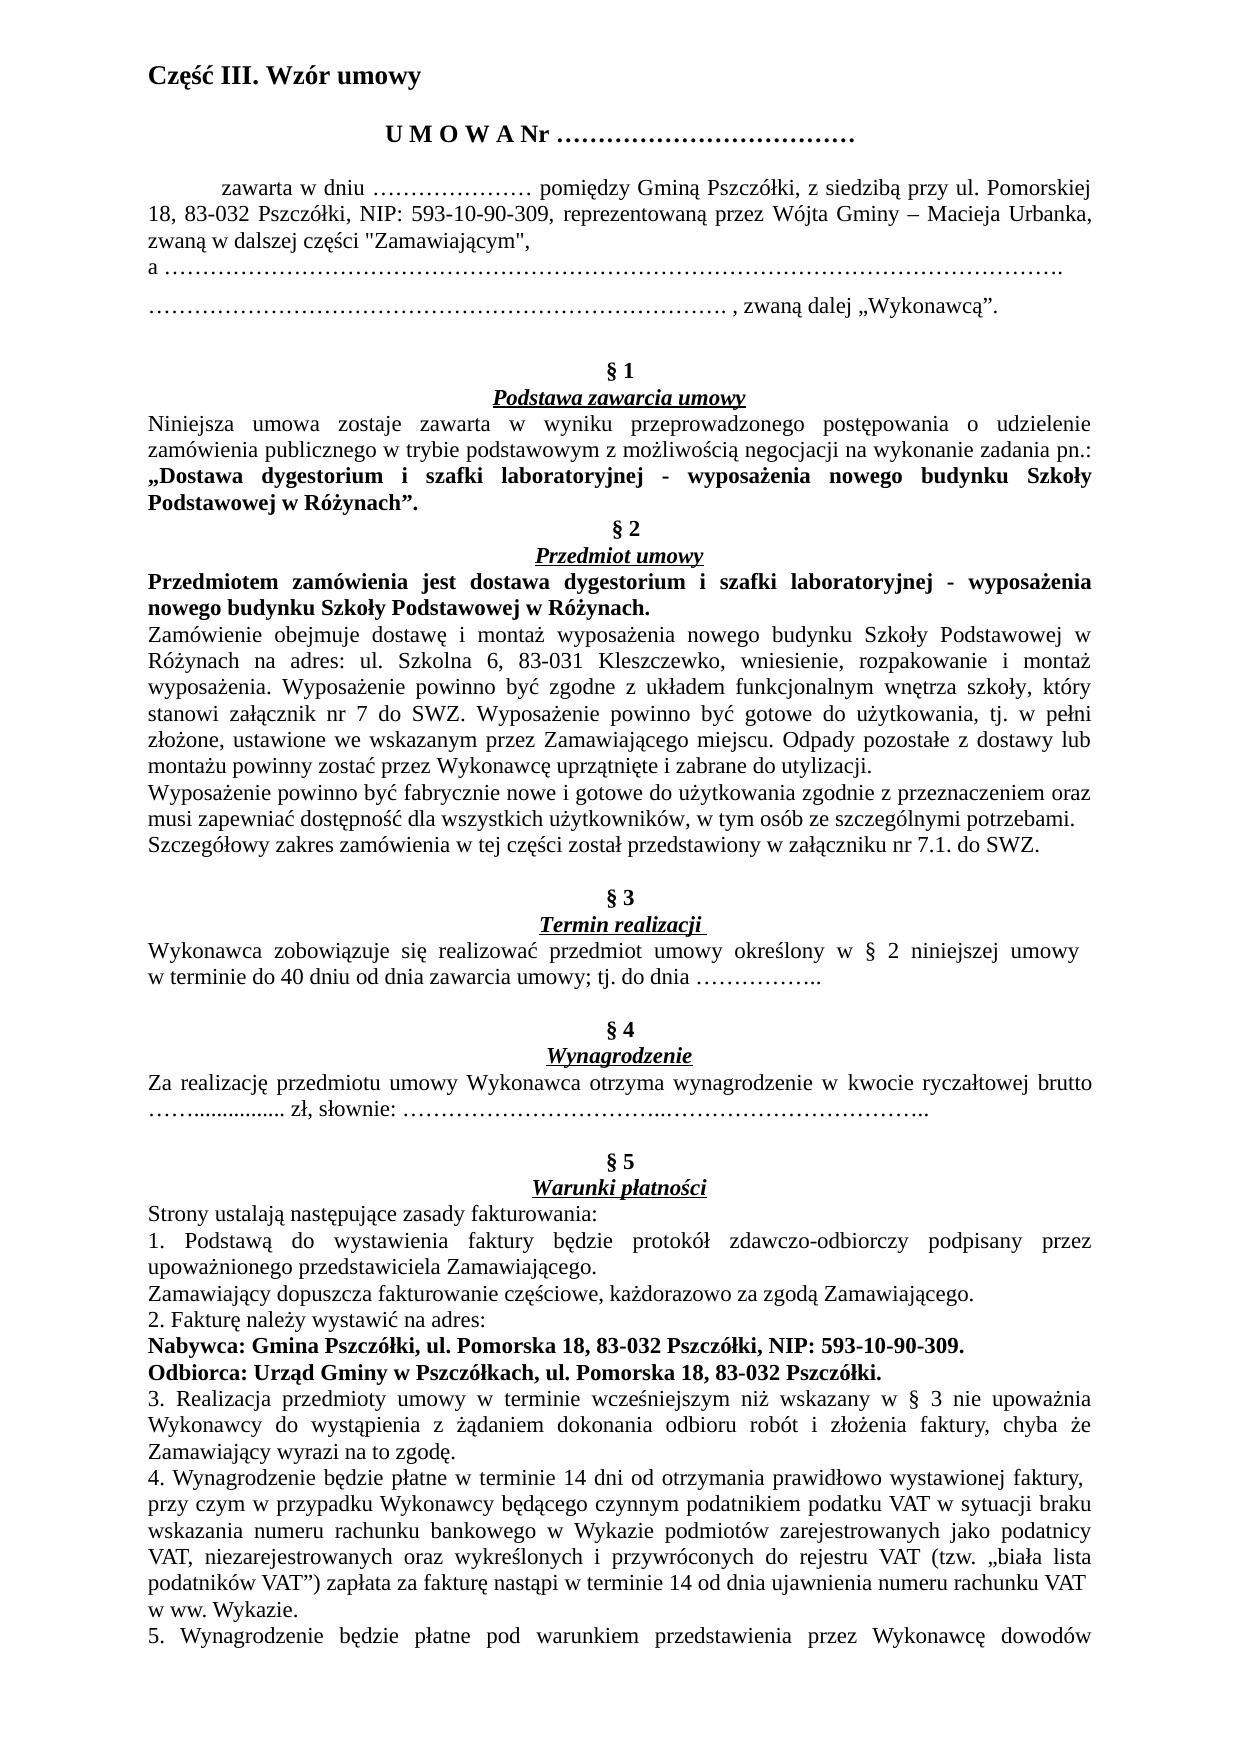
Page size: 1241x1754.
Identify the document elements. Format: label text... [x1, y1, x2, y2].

text Podstawa zawarcia umowy [148, 383, 1093, 410]
text Wykonawca zobowiązuje się realizować przedmiot umowy określony w § 2 niniejszej umowy w terminie do 40 dniu od dnia zawarcia umowy; tj. do dnia …………….. [148, 937, 1093, 990]
text Przedmiotem zamówienia jest dostawa dygestorium i szafki laboratoryjnej - wyposażenia nowego budynku Szkoły Podstawowej w Różynach. [148, 568, 1093, 621]
text Termin realizacji [148, 911, 1093, 937]
text Szczegółowy zakres zamówienia w tej części został przedstawiony w załączniku nr 7.1. do SWZ. [148, 832, 1093, 858]
text § 4 [148, 1016, 1093, 1042]
text 4. Wynagrodzenie będzie płatne w terminie 14 dni od otrzymania prawidłowo wystawionej faktury, przy czym w przypadku Wykonawcy będącego czynnym podatnikiem podatku VAT w sytuacji braku wskazania numeru rachunku bankowego w Wykazie podmiotów zarejestrowanych jako podatnicy VAT, niezarejestrowanych oraz wykreślonych i przywróconych do rejestru VAT (tzw. „biała lista podatników VAT”) zapłata za fakturę nastąpi w terminie 14 od dnia ujawnienia numeru rachunku VAT w ww. Wykazie. [148, 1464, 1093, 1622]
text Zamówienie obejmuje dostawę i montaż wyposażenia nowego budynku Szkoły Podstawowej w Różynach na adres: ul. Szkolna 6, 83-031 Kleszczewko, wniesienie, rozpakowanie i montaż wyposażenia. Wyposażenie powinno być zgodne z układem funkcjonalnym wnętrza szkoły, który stanowi załącznik nr 7 do SWZ. Wyposażenie powinno być gotowe do użytkowania, tj. w pełni złożone, ustawione we wskazanym przez Zamawiającego miejscu. Odpady pozostałe z dostawy lub montażu powinny zostać przez Wykonawcę uprzątnięte i zabrane do utylizacji. [148, 621, 1093, 779]
text Wynagrodzenie [148, 1042, 1093, 1069]
text 1. Podstawą do wystawienia faktury będzie protokół zdawczo-odbiorczy podpisany przez upoważnionego przedstawiciela Zamawiającego. [148, 1227, 1093, 1279]
text 2. Fakturę należy wystawić na adres: [148, 1306, 1093, 1332]
text § 2 [159, 515, 1093, 542]
text Strony ustalają następujące zasady fakturowania: [148, 1201, 1093, 1227]
text Nabywca: Gmina Pszczółki, ul. Pomorska 18, 83-032 Pszczółki, NIP: 593-10-90-309. [148, 1332, 1093, 1359]
text Część III. Wzór umowy [148, 59, 1093, 90]
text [148, 1622, 1093, 1648]
text Odbiorca: Urząd Gminy w Pszczółkach, ul. Pomorska 18, 83-032 Pszczółki. [148, 1359, 1093, 1385]
text zawarta w dniu ………………… pomiędzy Gminą Pszczółki, z siedzibą przy ul. Pomorskiej 18, 83-032 Pszczółki, NIP: 593-10-90-309, reprezentowaną przez Wójta Gminy – Macieja Urbanka, zwaną w dalszej części "Zamawiającym", [148, 174, 1093, 253]
text Przedmiot umowy [148, 542, 1093, 568]
text Warunki płatności [148, 1174, 1093, 1201]
text 3. Realizacja przedmioty umowy w terminie wcześniejszym niż wskazany w § 3 nie upoważnia Wykonawcy do wystąpienia z żądaniem dokonania odbioru robót i złożenia faktury, chyba że Zamawiający wyrazi na to zgodę. [148, 1385, 1093, 1464]
text Niniejsza umowa zostaje zawarta w wyniku przeprowadzonego postępowania o udzielenie zamówienia publicznego w trybie podstawowym z możliwością negocjacji na wykonanie zadania pn.: „Dostawa dygestorium i szafki laboratoryjnej - wyposażenia nowego budynku Szkoły Podstawowej w Różynach”. [148, 410, 1093, 515]
list …………………………………………………………………. , zwaną dalej „Wykonawcą”. [148, 292, 1093, 318]
text § 3 [148, 884, 1093, 911]
text U M O W A Nr ……………………………… [148, 119, 1093, 148]
text Zamawiający dopuszcza fakturowanie częściowe, każdorazowo za zgodą Zamawiającego. [148, 1279, 1093, 1306]
text Za realizację przedmiotu umowy Wykonawca otrzyma wynagrodzenie w kwocie ryczałtowej brutto ……................ zł, słownie: ……………………………..…………………………….. [148, 1069, 1093, 1121]
text § 5 [148, 1148, 1093, 1174]
text § 1 [148, 357, 1093, 383]
text a ………………………………………………………………………………………………………. [148, 253, 1093, 279]
text Wyposażenie powinno być fabrycznie nowe i gotowe do użytkowania zgodnie z przeznaczeniem oraz musi zapewniać dostępność dla wszystkich użytkowników, w tym osób ze szczególnymi potrzebami. [148, 779, 1093, 832]
